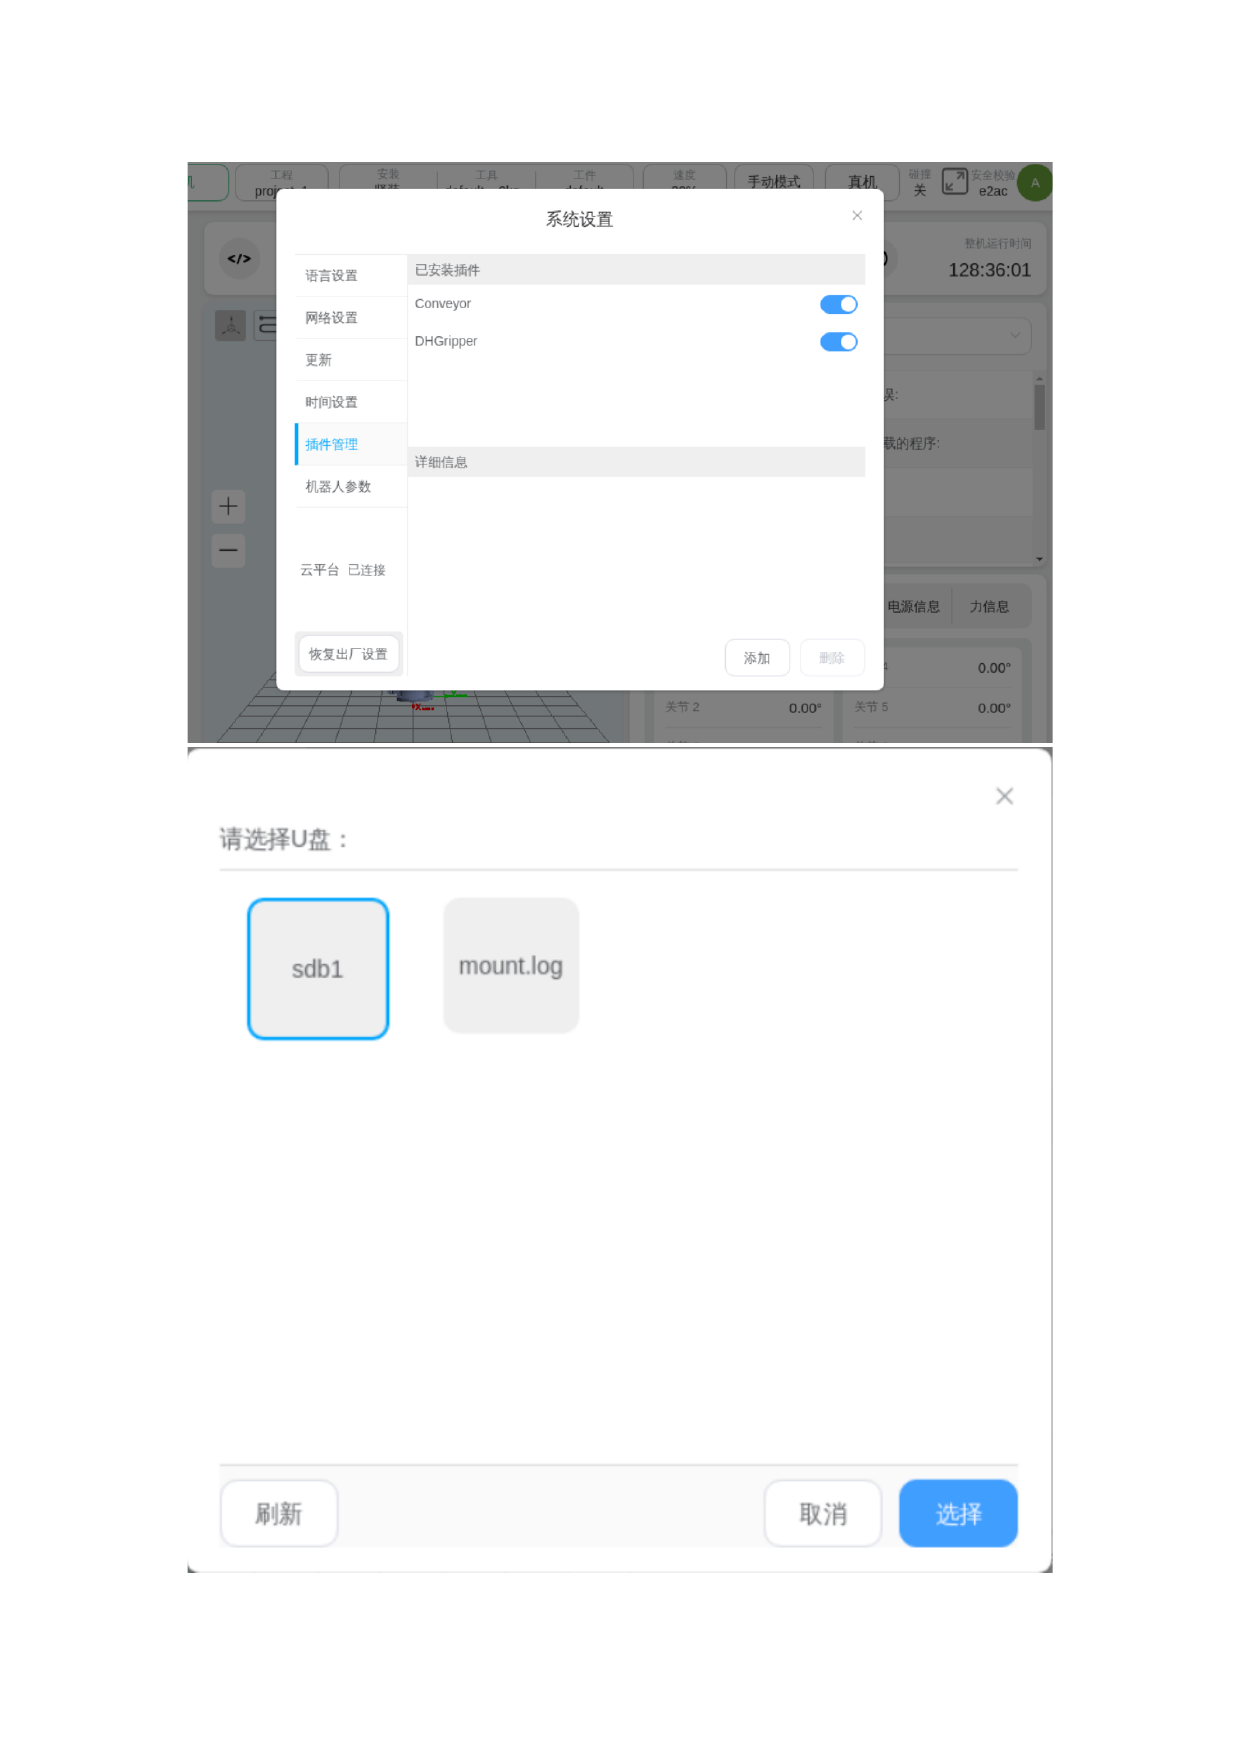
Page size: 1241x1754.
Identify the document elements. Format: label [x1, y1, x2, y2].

picture [187, 162, 1053, 743]
picture [187, 747, 1053, 1573]
